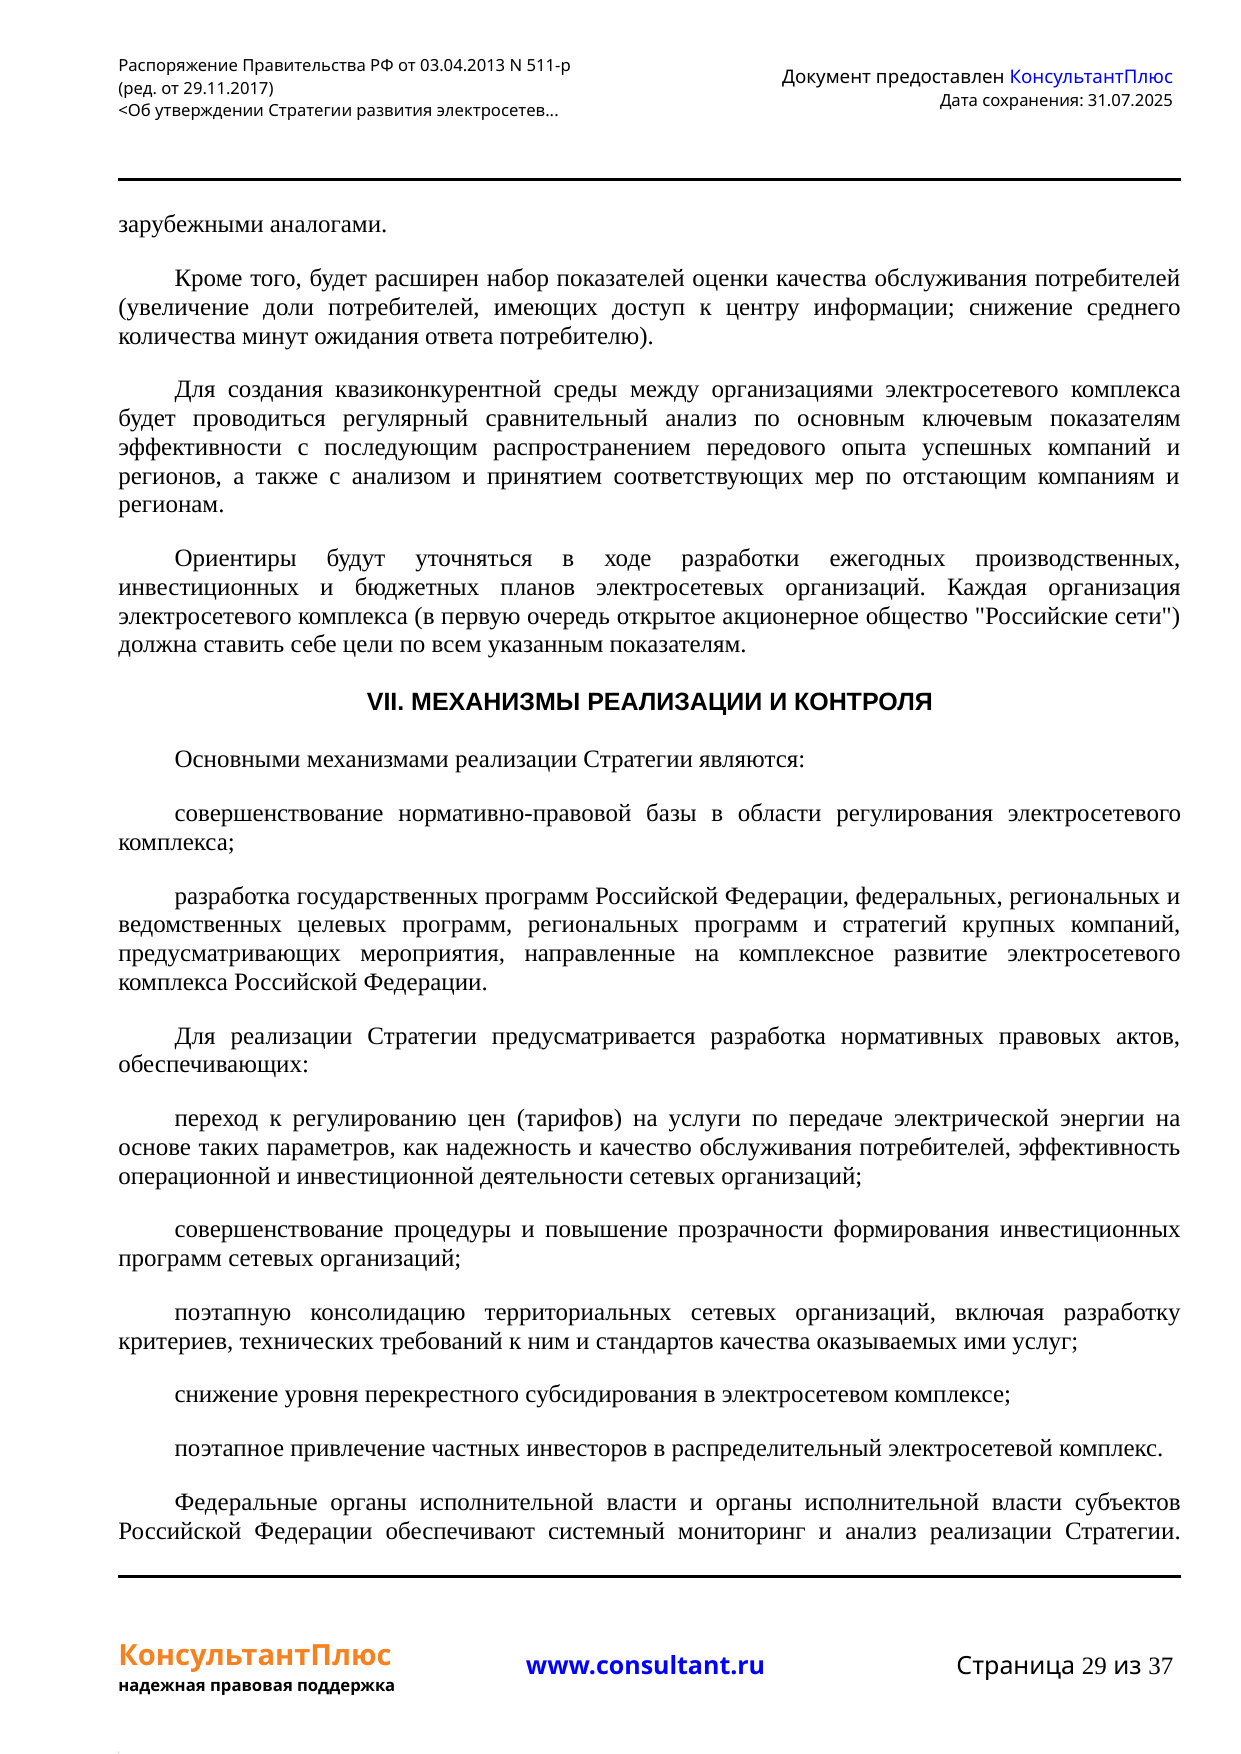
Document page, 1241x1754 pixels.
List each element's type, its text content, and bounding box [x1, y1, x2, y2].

text поэтапную консолидацию территориальных сетевых организаций, включая разработку критериев, технических требований к ним и стандартов качества оказываемых ими услуг; [118, 1297, 1181, 1354]
text поэтапное привлечение частных инвесторов в распределительный электросетевой комплекс. [118, 1433, 1181, 1462]
text разработка государственных программ Российской Федерации, федеральных, региональных и ведомственных целевых программ, региональных программ и стратегий крупных компаний, предусматривающих мероприятия, направленные на комплексное развитие электросетевого комплекса Российской Федерации. [118, 881, 1181, 996]
title VII. МЕХАНИЗМЫ РЕАЛИЗАЦИИ И КОНТРОЛЯ [118, 687, 1181, 716]
text совершенствование процедуры и повышение прозрачности формирования инвестиционных программ сетевых организаций; [118, 1214, 1181, 1272]
text совершенствование нормативно-правовой базы в области регулирования электросетевого комплекса; [118, 798, 1181, 856]
text снижение уровня перекрестного субсидирования в электросетевом комплексе; [118, 1379, 1181, 1408]
text Для создания квазиконкурентной среды между организациями электросетевого комплекса будет проводиться регулярный сравнительный анализ по основным ключевым показателям эффективности с последующим распространением передового опыта успешных компаний и регионов, а также с анализом и принятием соответствующих мер по отстающим компаниям и регионам. [118, 374, 1181, 518]
text Кроме того, будет расширен набор показателей оценки качества обслуживания потребителей (увеличение доли потребителей, имеющих доступ к центру информации; снижение среднего количества минут ожидания ответа потребителю). [118, 263, 1181, 349]
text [118, 1487, 1181, 1544]
text Ориентиры будут уточняться в ходе разработки ежегодных производственных, инвестиционных и бюджетных планов электросетевых организаций. Каждая организация электросетевого комплекса (в первую очередь открытое акционерное общество "Российские сети") должна ставить себе цели по всем указанным показателям. [118, 543, 1181, 658]
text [118, 209, 1181, 238]
text Для реализации Стратегии предусматривается разработка нормативных правовых актов, обеспечивающих: [118, 1021, 1181, 1078]
text Основными механизмами реализации Стратегии являются: [118, 744, 1181, 773]
text переход к регулированию цен (тарифов) на услуги по передаче электрической энергии на основе таких параметров, как надежность и качество обслуживания потребителей, эффективность операционной и инвестиционной деятельности сетевых организаций; [118, 1103, 1181, 1189]
